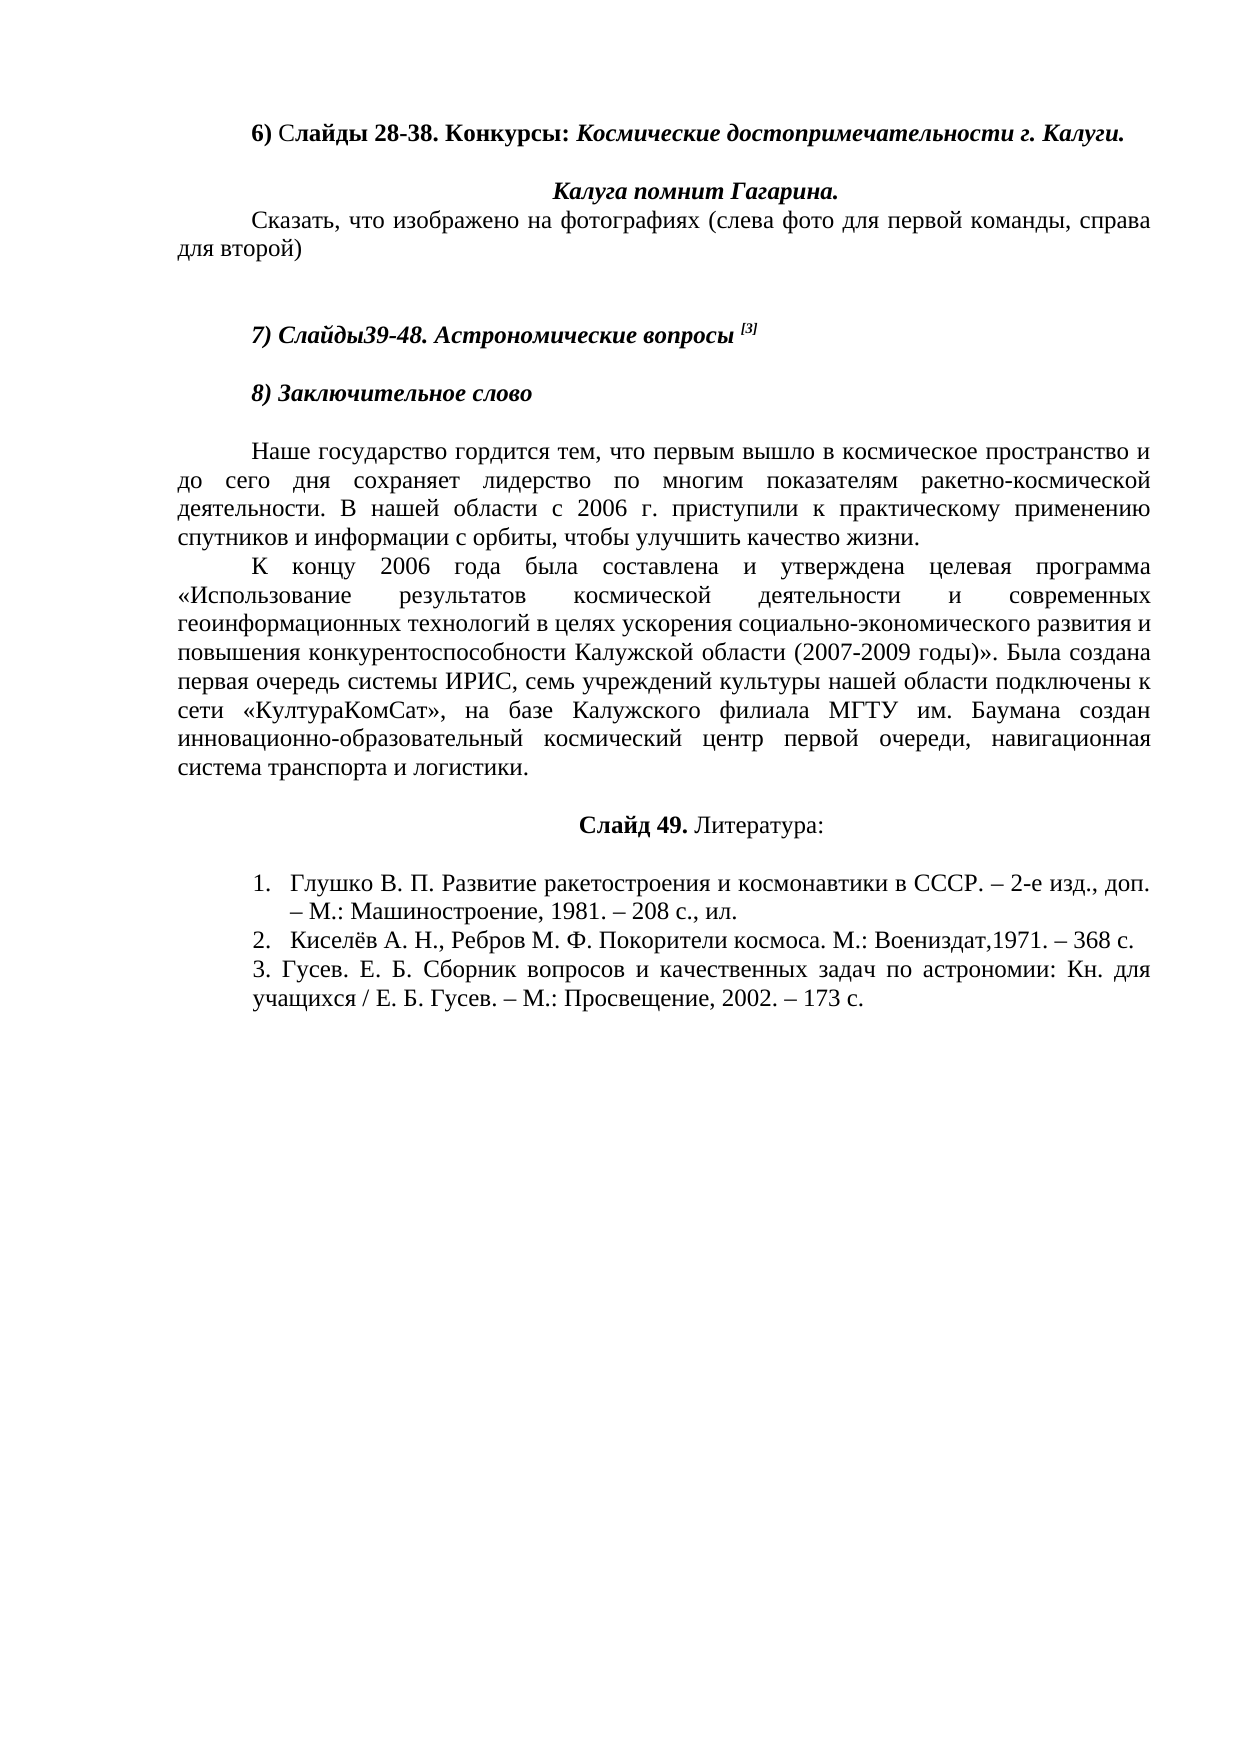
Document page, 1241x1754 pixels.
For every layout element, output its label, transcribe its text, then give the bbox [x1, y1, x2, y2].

text Слайд 49. Литература: [177, 810, 1152, 838]
list Сказать, что изображено на фотографиях (слева фото для первой команды, справа для второй) [177, 205, 1152, 262]
text 7) Слайды39-48. Астрономические вопросы [3] [177, 320, 1152, 349]
text 6) Слайды 28-38. Конкурсы: Космические достопримечательности г. Калуги. [177, 118, 1152, 147]
list Глушко В. П. Развитие ракетостроения и космонавтики в СССР. – 2-е изд., доп. – М.: Машиностроение, 1981. – 208 с., ил. [252, 868, 1152, 925]
list 3. Гусев. Е. Б. Сборник вопросов и качественных задач по астрономии: Кн. для учащихся / Е. Б. Гусев. – М.: Просвещение, 2002. – 173 с. [252, 954, 1152, 1011]
list Калуга помнит Гагарина. [472, 176, 1152, 205]
list К концу 2006 года была составлена и утверждена целевая программа «Использование результатов космической деятельности и современных геоинформационных технологий в целях ускорения социально-экономического развития и повышения конкурентоспособности Калужской области (2007-2009 годы)». Была создана первая очередь системы ИРИС, семь учреждений культуры нашей области подключены к сети «КултураКомСат», на базе Калужского филиала МГТУ им. Баумана создан инновационно-образовательный космический центр первой очереди, навигационная система транспорта и логистики. [177, 551, 1152, 781]
text 8) Заключительное слово [177, 378, 1152, 407]
list Киселёв А. Н., Ребров М. Ф. Покорители космоса. М.: Воениздат,1971. – 368 с. [252, 925, 1152, 954]
list Наше государство гордится тем, что первым вышло в космическое пространство и до сего дня сохраняет лидерство по многим показателям ракетно-космической деятельности. В нашей области с 2006 г. приступили к практическому применению спутников и информации с орбиты, чтобы улучшить качество жизни. [177, 436, 1152, 551]
